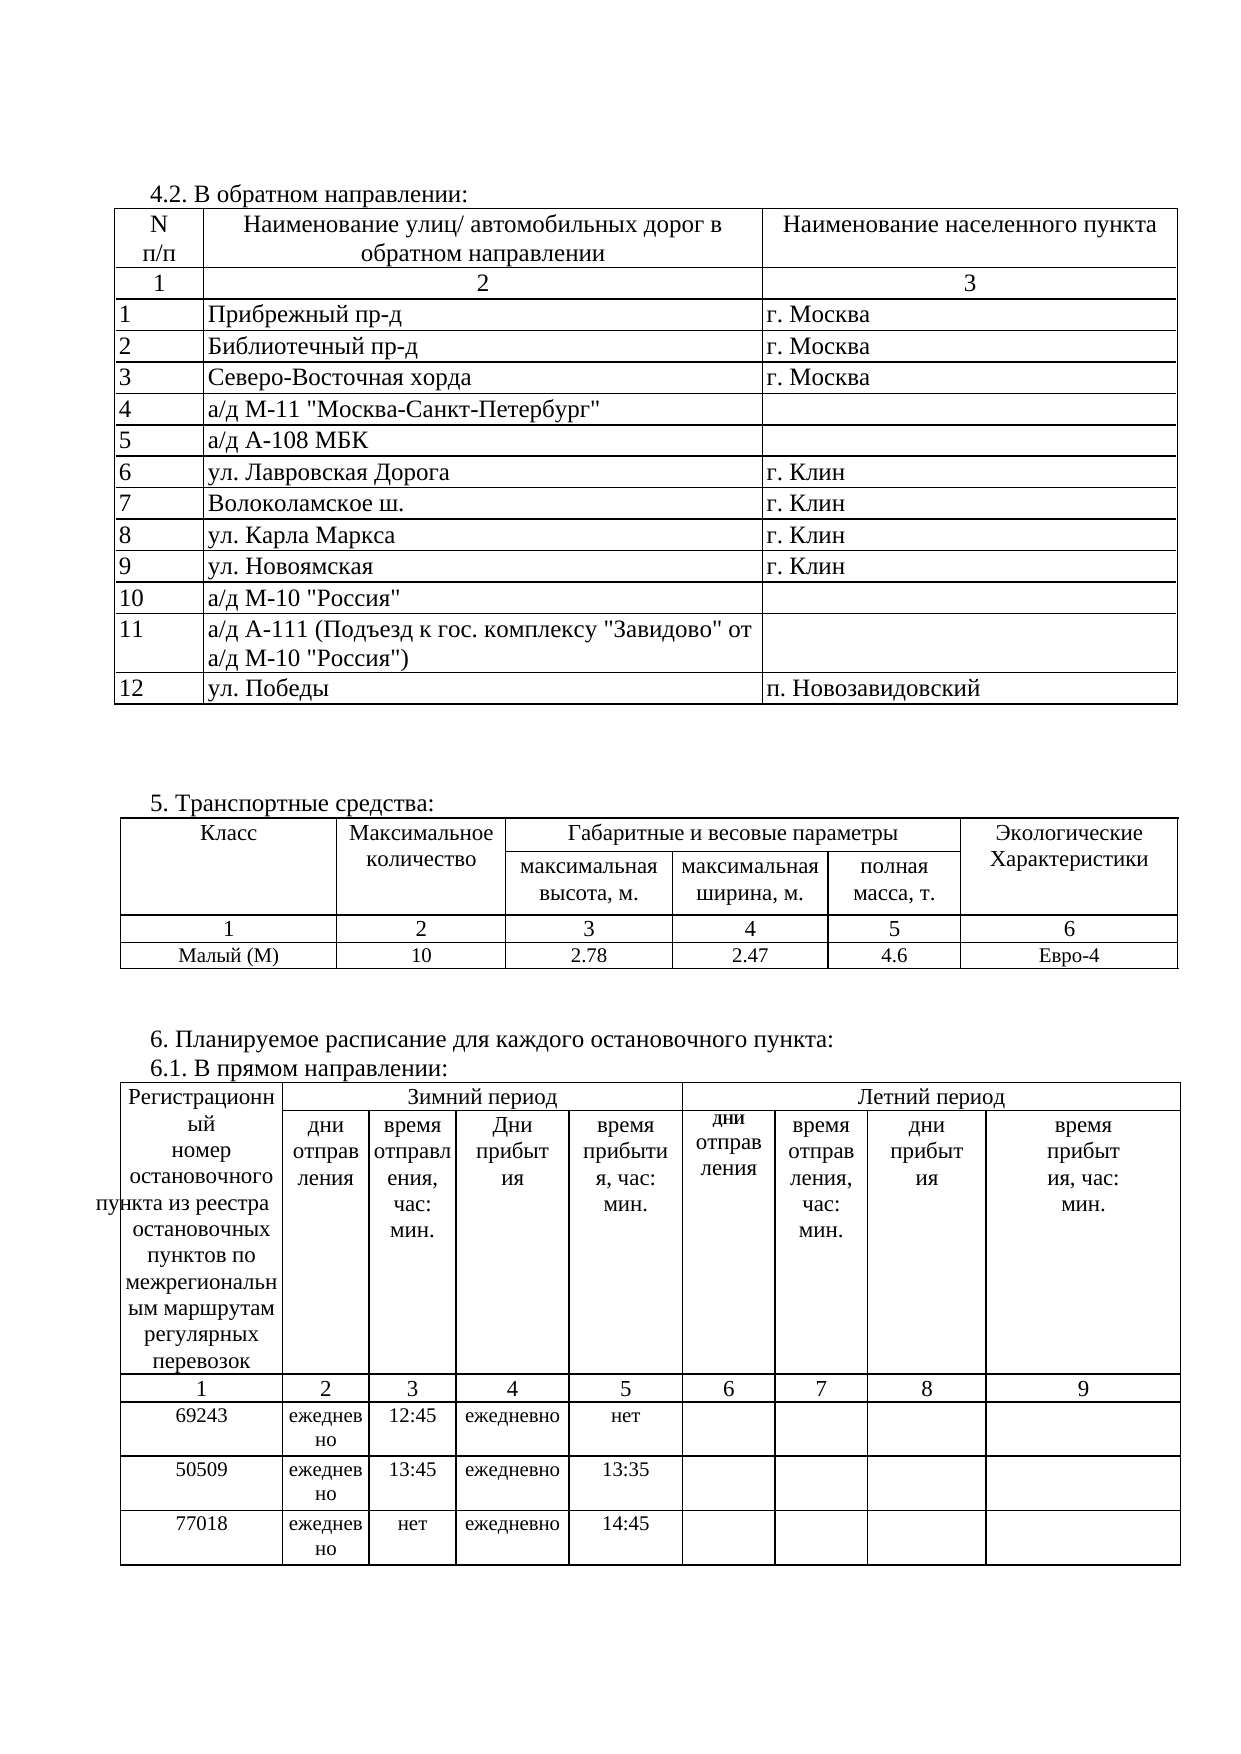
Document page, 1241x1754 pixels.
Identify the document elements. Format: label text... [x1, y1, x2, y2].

table_cell [868, 1457, 985, 1510]
table_cell 3 [506, 916, 672, 942]
table_header Летний период [683, 1083, 1180, 1109]
table_cell 5 [115, 425, 203, 455]
table_cell 10 [337, 943, 505, 967]
table_cell дни отправ ления [283, 1111, 368, 1373]
table_cell 9 [987, 1375, 1180, 1401]
table_cell ул. Лавровская Дорога [204, 457, 762, 487]
table_cell нет [370, 1511, 455, 1564]
table_cell 2 [283, 1375, 368, 1401]
table_header Габаритные и весовые параметры [506, 819, 960, 851]
table_cell нет [570, 1403, 682, 1455]
table_cell ул. Новоямская [204, 551, 762, 581]
table_cell время отправл ения, час: мин. [370, 1111, 455, 1373]
table_cell 1 [115, 268, 203, 298]
table_cell [683, 1457, 774, 1510]
table_cell г. Клин [763, 518, 1177, 550]
table_cell ул. Победы [204, 673, 762, 703]
text 5. Транспортные средства: [150, 788, 1090, 817]
table_cell 5 [829, 916, 960, 942]
table_cell ежедневно [283, 1457, 368, 1510]
table_cell [763, 613, 1177, 672]
table_cell 6 [961, 916, 1177, 942]
table_cell а/д А-108 МБК [204, 426, 762, 455]
table_cell Евро-4 [961, 943, 1177, 967]
table_cell а/д М-11 "Москва-Санкт-Петербург" [204, 394, 762, 424]
table_cell п. Новозавидовский [763, 672, 1177, 703]
table_cell 4 [673, 916, 827, 942]
table_cell а/д М-10 "Россия" [204, 583, 762, 613]
table_cell дни прибыт ия [868, 1111, 985, 1373]
table_cell ежедневно [457, 1403, 568, 1455]
table_cell 14:45 [570, 1511, 682, 1564]
table_cell 3 [763, 267, 1177, 298]
table_cell 13:45 [370, 1457, 455, 1510]
table_header Экологические Характеристики [961, 819, 1177, 914]
table_cell г. Клин [763, 487, 1177, 518]
table_cell а/д А-111 (Подъезд к гос. комплексу "Завидово" от а/д М-10 "Россия") [204, 614, 762, 672]
table_cell [868, 1511, 985, 1564]
table_cell 7 [776, 1375, 867, 1401]
table_cell г. Москва [763, 298, 1177, 329]
table_header Зимний период [283, 1083, 682, 1109]
table_cell 1 [121, 916, 336, 942]
table_cell 10 [115, 582, 203, 613]
table_cell [763, 581, 1177, 613]
table_cell ежедневно [283, 1511, 368, 1564]
text 6.1. В прямом направлении: [150, 1053, 1090, 1082]
table_cell Волоколамское ш. [204, 488, 762, 518]
text 4.2. В обратном направлении: [150, 179, 1090, 207]
table_cell Библиотечный пр-д [204, 331, 762, 361]
table_cell 12:45 [370, 1403, 455, 1455]
table_cell 9 [115, 551, 203, 581]
table_cell [763, 424, 1177, 455]
table_cell полная масса, т. [829, 852, 960, 914]
table_cell максимальная ширина, м. [673, 852, 827, 914]
table_cell ДНИ отправ ления [683, 1111, 774, 1373]
table_cell Прибрежный пр-д [204, 300, 762, 329]
table_cell 6 [683, 1375, 774, 1401]
table_cell 8 [115, 519, 203, 550]
table_header Максимальное количество [337, 819, 505, 914]
table_cell ежедневно [283, 1403, 368, 1455]
table_cell 2.78 [506, 943, 672, 967]
table_header Наименование населенного пункта [763, 209, 1177, 267]
table_cell 3 [115, 362, 203, 392]
text 6. Планируемое расписание для каждого остановочного пункта: [150, 1024, 1090, 1053]
table_cell [776, 1511, 867, 1564]
table_header Наименование улиц/ автомобильных дорог в обратном направлении [204, 209, 762, 267]
table_cell 3 [370, 1375, 455, 1401]
table_cell 5 [570, 1375, 682, 1401]
table_cell ежедневно [457, 1511, 568, 1564]
table_cell 4 [457, 1375, 568, 1401]
table_cell 1 [115, 299, 203, 329]
table_cell Северо-Восточная хорда [204, 363, 762, 392]
table_cell время прибыт ия, час: мин. [987, 1111, 1180, 1373]
table_cell 4.6 [829, 943, 960, 967]
table_cell 77018 [121, 1511, 282, 1564]
table_cell максимальная высота, м. [506, 852, 672, 914]
table_cell 7 [115, 488, 203, 518]
table_cell [987, 1457, 1180, 1510]
table_cell 50509 [121, 1457, 282, 1510]
table_cell 2 [337, 916, 505, 942]
table_cell г. Москва [763, 361, 1177, 392]
table_cell [868, 1403, 985, 1455]
table_cell [987, 1403, 1180, 1455]
table_cell 69243 [121, 1403, 282, 1455]
table_cell 2 [204, 268, 762, 298]
table_cell время отправ ления, час: мин. [776, 1111, 867, 1373]
table_cell г. Клин [763, 550, 1177, 581]
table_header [121, 1083, 282, 1373]
table_cell 12 [115, 673, 203, 703]
table_cell ежедневно [457, 1457, 568, 1510]
table_cell [683, 1403, 774, 1455]
table_cell 6 [115, 456, 203, 487]
table_cell г. Москва [763, 330, 1177, 361]
table_cell [763, 393, 1177, 424]
table_cell Малый (М) [121, 943, 336, 967]
table_cell 2 [115, 331, 203, 361]
table_cell ул. Карла Маркса [204, 520, 762, 550]
table_cell время прибыти я, час: мин. [570, 1111, 682, 1373]
table_cell [776, 1457, 867, 1510]
table_header N п/п [115, 209, 203, 267]
table_cell Дни прибыт ия [457, 1111, 568, 1373]
table_cell г. Клин [763, 455, 1177, 487]
table_cell 11 [115, 614, 203, 672]
table_cell 4 [115, 394, 203, 424]
table_header Класс [121, 819, 336, 914]
table_cell 1 [121, 1375, 282, 1401]
table_cell [987, 1511, 1180, 1564]
table_cell [683, 1511, 774, 1564]
table_cell 2.47 [673, 943, 827, 967]
table_cell [776, 1403, 867, 1455]
table_cell 13:35 [570, 1457, 682, 1510]
table_cell 8 [868, 1375, 985, 1401]
